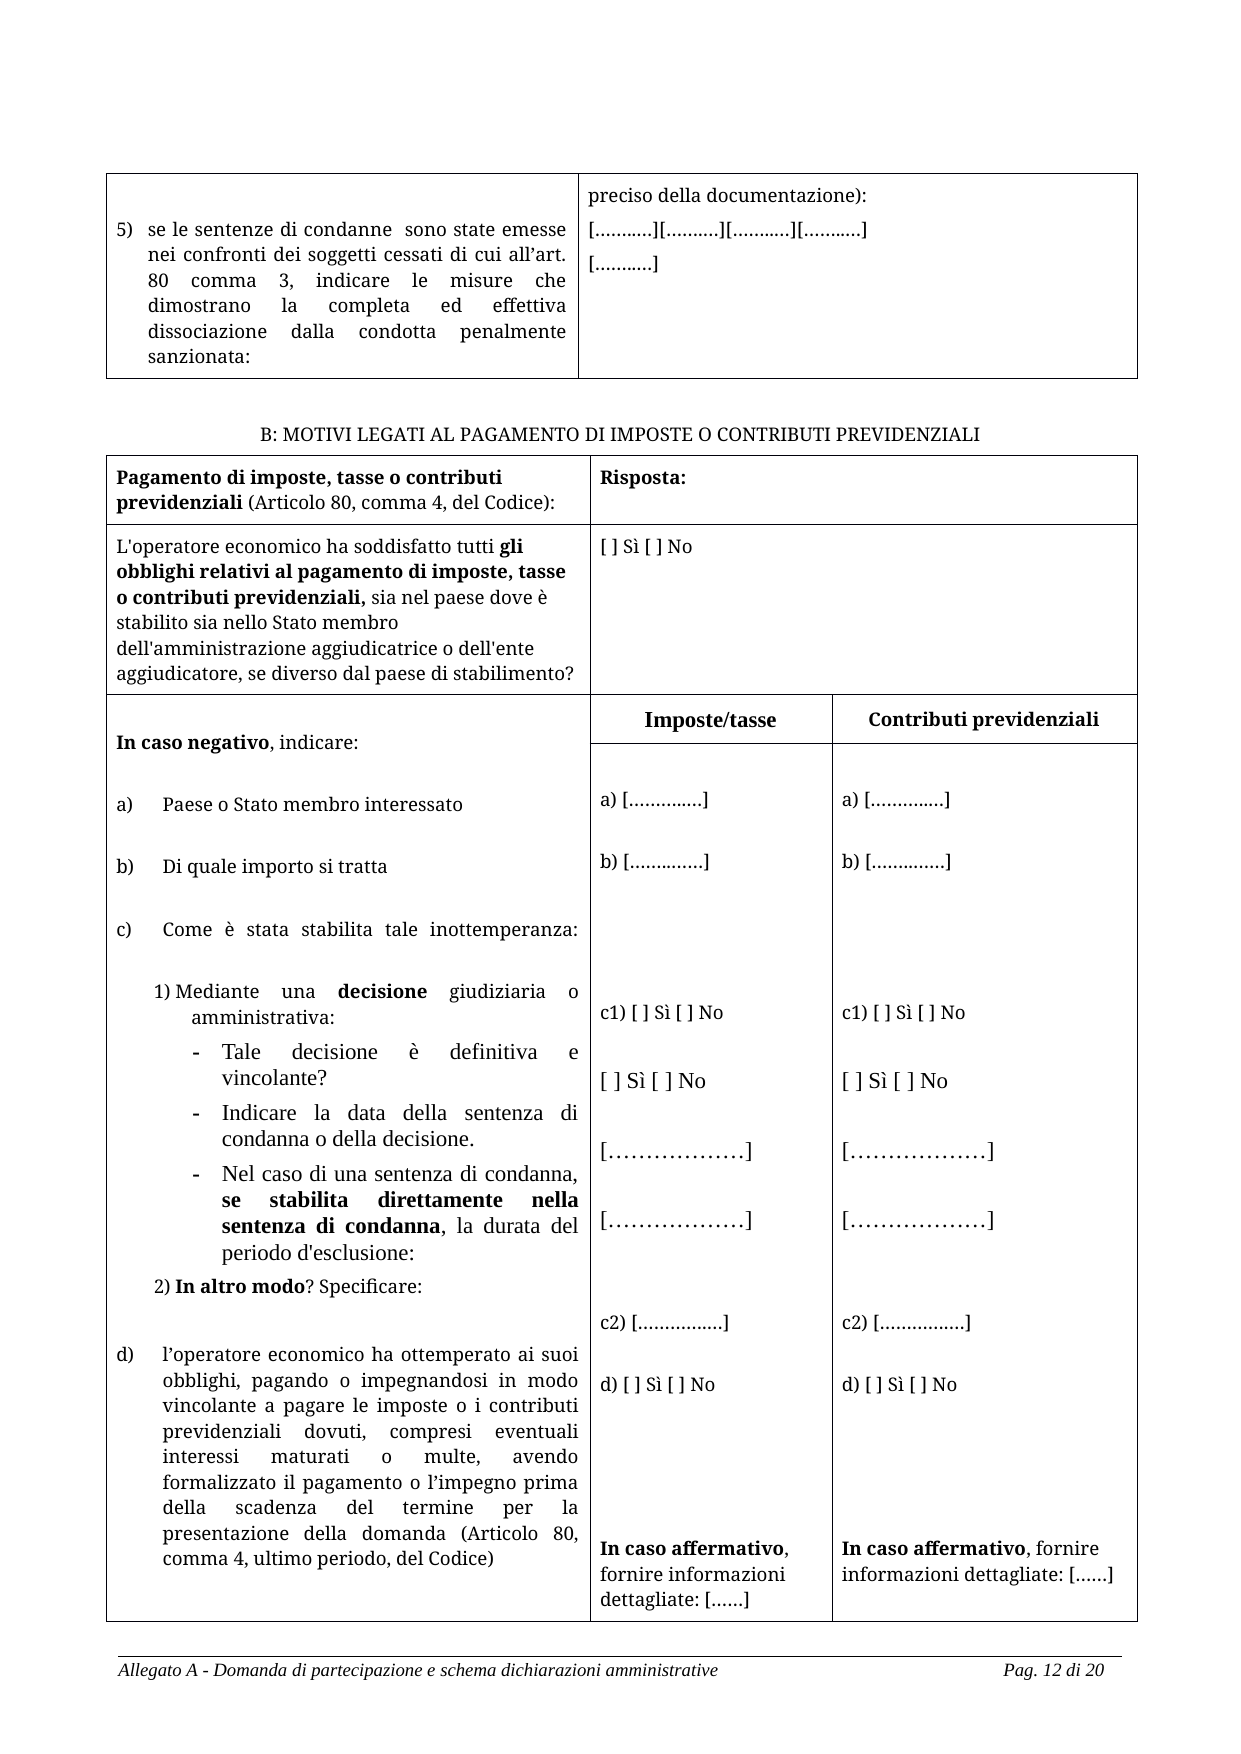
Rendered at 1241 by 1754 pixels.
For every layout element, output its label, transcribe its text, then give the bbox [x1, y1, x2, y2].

text B: MOTIVI LEGATI AL PAGAMENTO DI IMPOSTE O CONTRIBUTI PREVIDENZIALI [118, 421, 1122, 446]
table_cell a) [………..…] b) [……..……] c1) [ ] Sì [ ] No [ ] Sì [ ] No [………………] [………………] c2) [………….…] d) [ ] Sì [ ] No In caso affermativo, fornire informazioni dettagliate: [……] [833, 744, 1137, 1621]
table_header Risposta: [591, 456, 1137, 523]
table_cell L'operatore economico ha soddisfatto tutti gli obblighi relativi al pagamento di imposte, tasse o contributi previdenziali, sia nel paese dove è stabilito sia nello Stato membro dell'amministrazione aggiudicatrice o dell'ente aggiudicatore, se diverso dal paese di stabilimento? [107, 525, 590, 694]
table_cell Contributi previdenziali [833, 695, 1137, 743]
table_cell a) [………..…] b) [……..……] c1) [ ] Sì [ ] No [ ] Sì [ ] No [………………] [………………] c2) [………….…] d) [ ] Sì [ ] No In caso affermativo, fornire informazioni dettagliate: [……] [591, 744, 832, 1621]
table_cell [ ] Sì [ ] No [591, 525, 1137, 694]
table_header Pagamento di imposte, tasse o contributi previdenziali (Articolo 80, comma 4, del Codice): [107, 456, 590, 523]
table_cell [107, 174, 578, 378]
table_cell In caso negativo, indicare: Paese o Stato membro interessato Di quale importo si tratta Come è stata stabilita tale inottemperanza: Mediante una decisione giudiziaria o amministrativa: Tale decisione è definitiva e vincolante? Indicare la data della sentenza di condanna o della decisione. Nel caso di una sentenza di condanna, se stabilita direttamente nella sentenza di condanna, la durata del periodo d'esclusione: In altro modo? Specificare: l’operatore economico ha ottemperato ai suoi obblighi, pagando o impegnandosi in modo vincolante a pagare le imposte o i contributi previdenziali dovuti, compresi eventuali interessi maturati o multe, avendo formalizzato il pagamento o l’impegno prima della scadenza del termine per la presentazione della domanda (Articolo 80, comma 4, ultimo periodo, del Codice) [107, 695, 590, 1621]
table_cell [579, 174, 1137, 378]
table_cell Imposte/tasse [591, 695, 832, 743]
